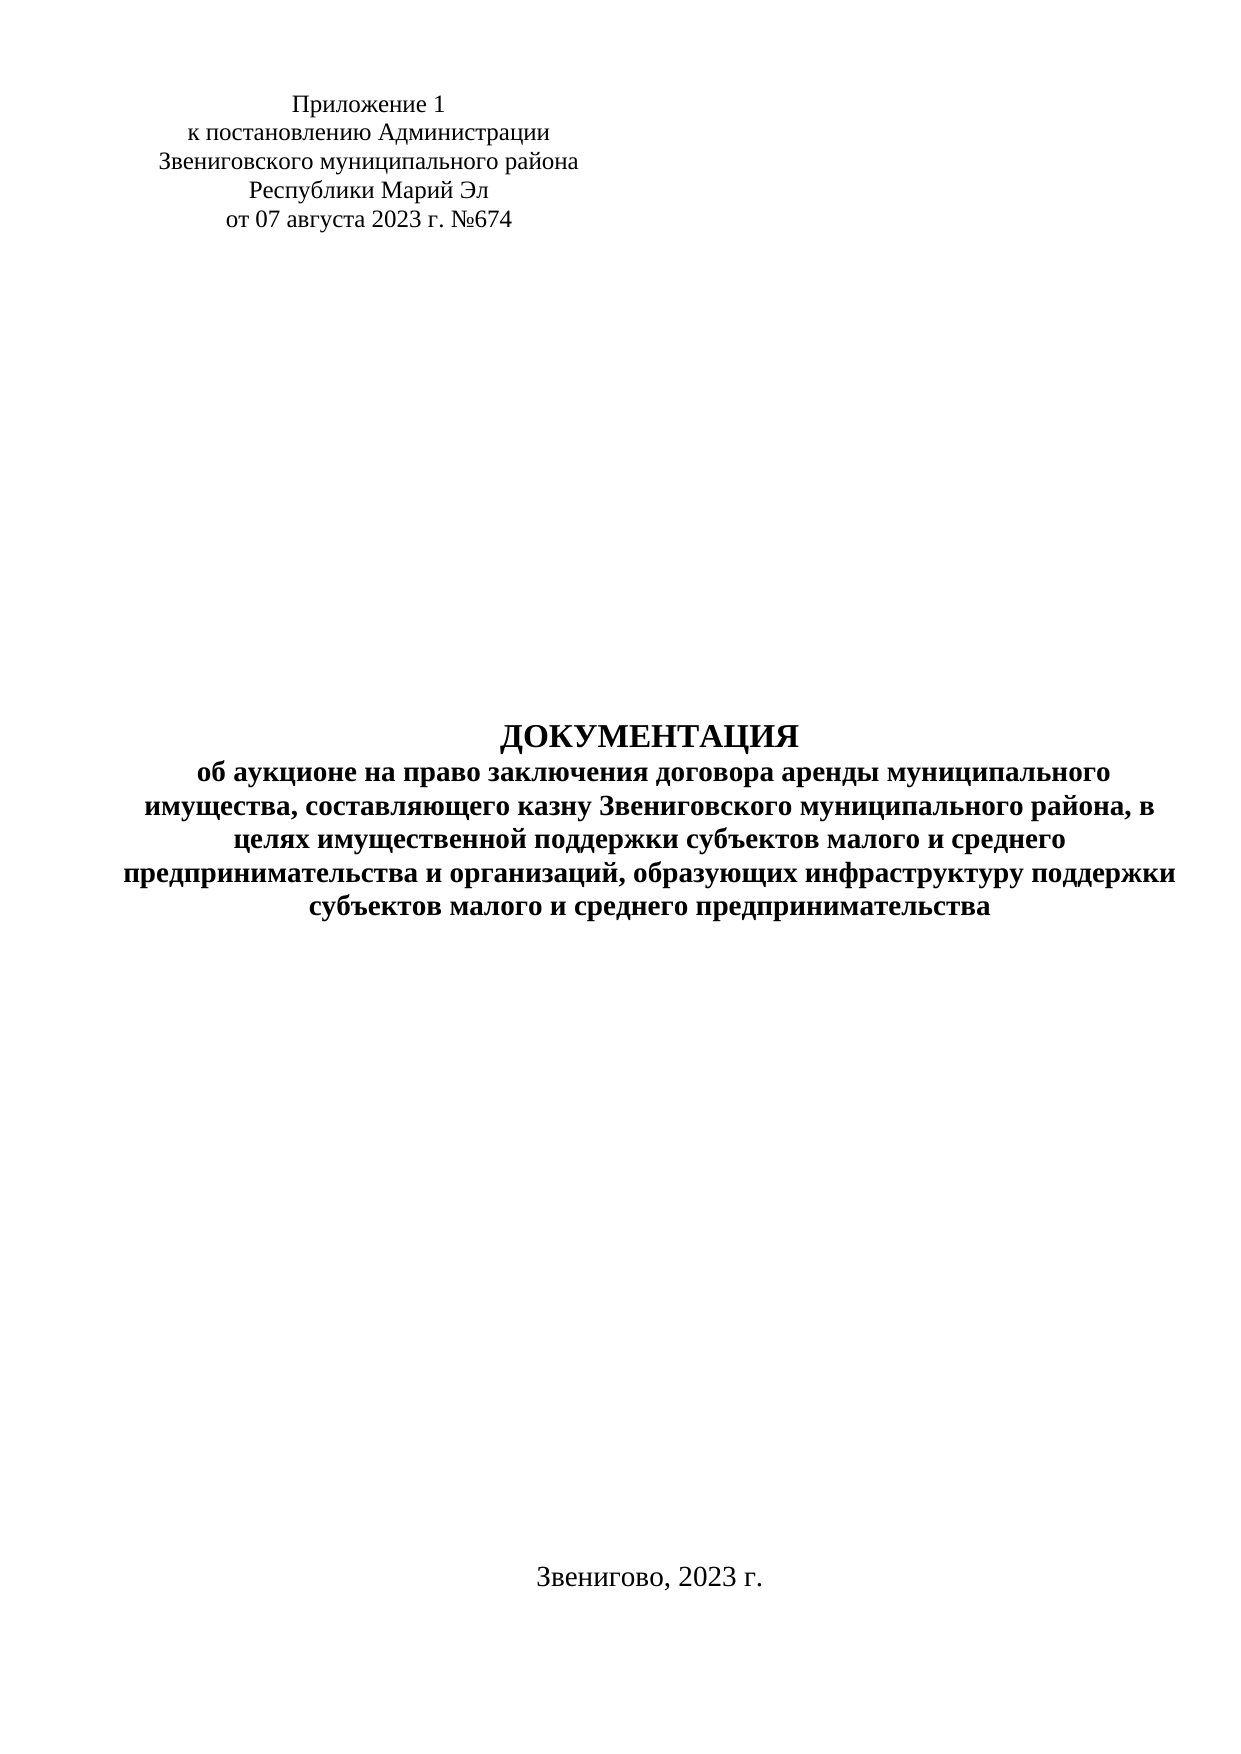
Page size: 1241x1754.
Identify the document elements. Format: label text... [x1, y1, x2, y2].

text ДОКУМЕНТАЦИЯ [118, 716, 1181, 754]
table_header Приложение 1 к постановлению Администрации Звениговского муниципального района Республики Марий Эл от 07 августа 2023 г. №674 [118, 89, 619, 291]
text Звенигово, 2023 г. [118, 1559, 1181, 1593]
text об аукционе на право заключения договора аренды муниципального имущества, составляющего казну Звениговского муниципального района, в целях имущественной поддержки субъектов малого и среднего предпринимательства и организаций, образующих инфраструктуру поддержки субъектов малого и среднего предпринимательства [118, 754, 1181, 922]
